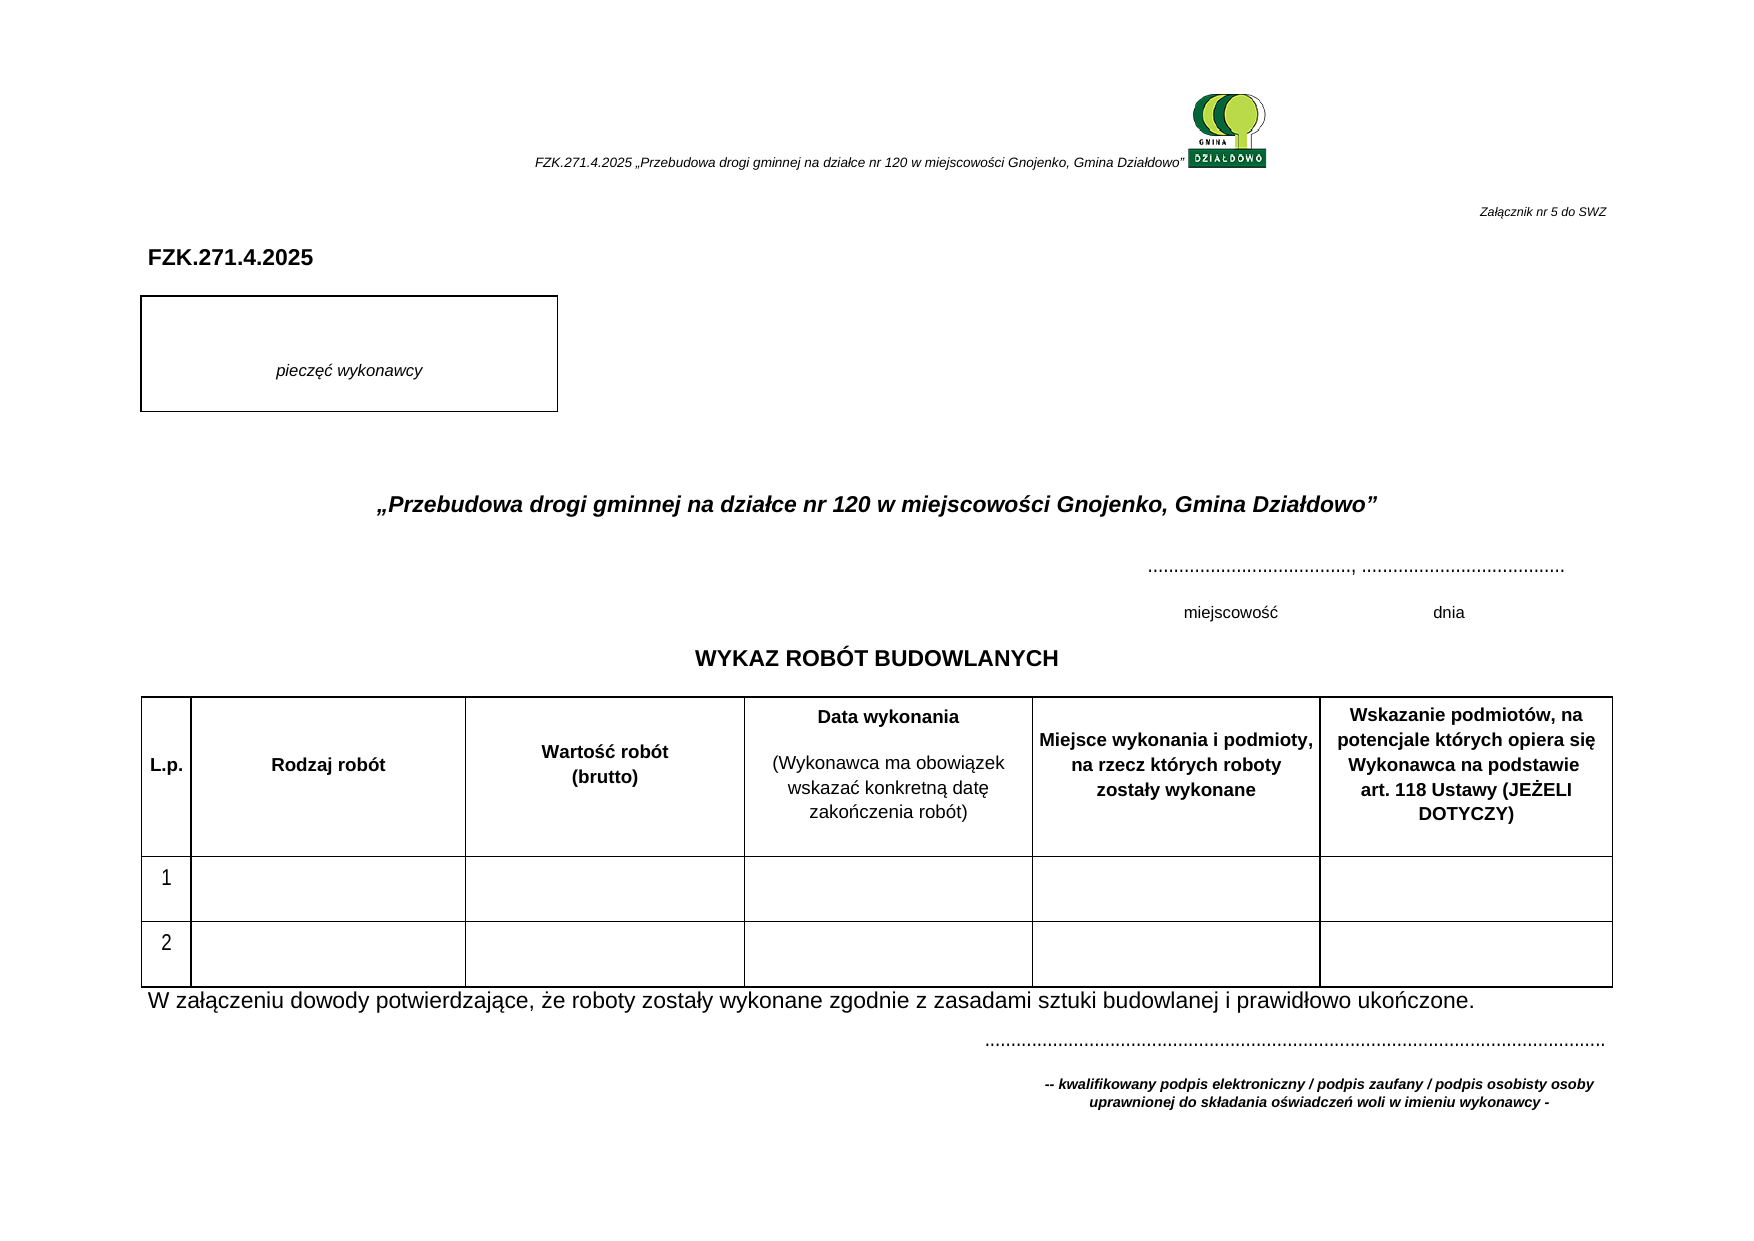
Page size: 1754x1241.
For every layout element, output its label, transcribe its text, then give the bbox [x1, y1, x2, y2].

table_cell [466, 857, 744, 921]
table_cell [1321, 857, 1612, 921]
text uprawnionej do składania oświadczeń woli w imieniu wykonawcy - [620, 1093, 1606, 1110]
table_cell [466, 922, 744, 986]
text FZK.271.4.2025 [148, 244, 1606, 270]
table_header L.p. [142, 698, 190, 856]
table_header Miejsce wykonania i podmioty, na rzecz których roboty zostały wykonane [1033, 698, 1319, 856]
table_cell [745, 857, 1032, 921]
picture [1188, 94, 1267, 168]
table_cell [192, 922, 465, 986]
table_cell [1033, 922, 1319, 986]
table_header pieczęć wykonawcy [142, 297, 557, 411]
text Załącznik nr 5 do SWZ [148, 205, 1606, 219]
table_cell 1 [142, 857, 190, 921]
table_cell [1033, 857, 1319, 921]
table_header Wskazanie podmiotów, na potencjale których opiera się Wykonawca na podstawie art. 118 Ustawy (JEŻELI DOTYCZY) [1321, 698, 1612, 856]
table_header Data wykonania (Wykonawca ma obowiązek wskazać konkretną datę zakończenia robót) [745, 698, 1032, 856]
table_cell 2 [142, 922, 190, 986]
table_header Wartość robót (brutto) [466, 698, 744, 856]
text W załączeniu dowody potwierdzające, że roboty zostały wykonane zgodnie z zasadami sztuki budowlanej i prawidłowo ukończone. [148, 988, 1606, 1014]
text miejscowość dnia [148, 602, 1606, 622]
table_cell [745, 922, 1032, 986]
table_cell [1321, 922, 1612, 986]
text „Przebudowa drogi gminnej na działce nr 120 w miejscowości Gnojenko, Gmina Działdowo” ......................................., ....................................... [148, 491, 1606, 578]
table_cell [192, 857, 465, 921]
text ....................................................................................................................... [221, 1024, 1606, 1051]
text WYKAZ ROBÓT BUDOWLANYCH [148, 645, 1606, 672]
table_header Rodzaj robót [192, 698, 465, 856]
text -- kwalifikowany podpis elektroniczny / podpis zaufany / podpis osobisty osoby [989, 1076, 1606, 1092]
